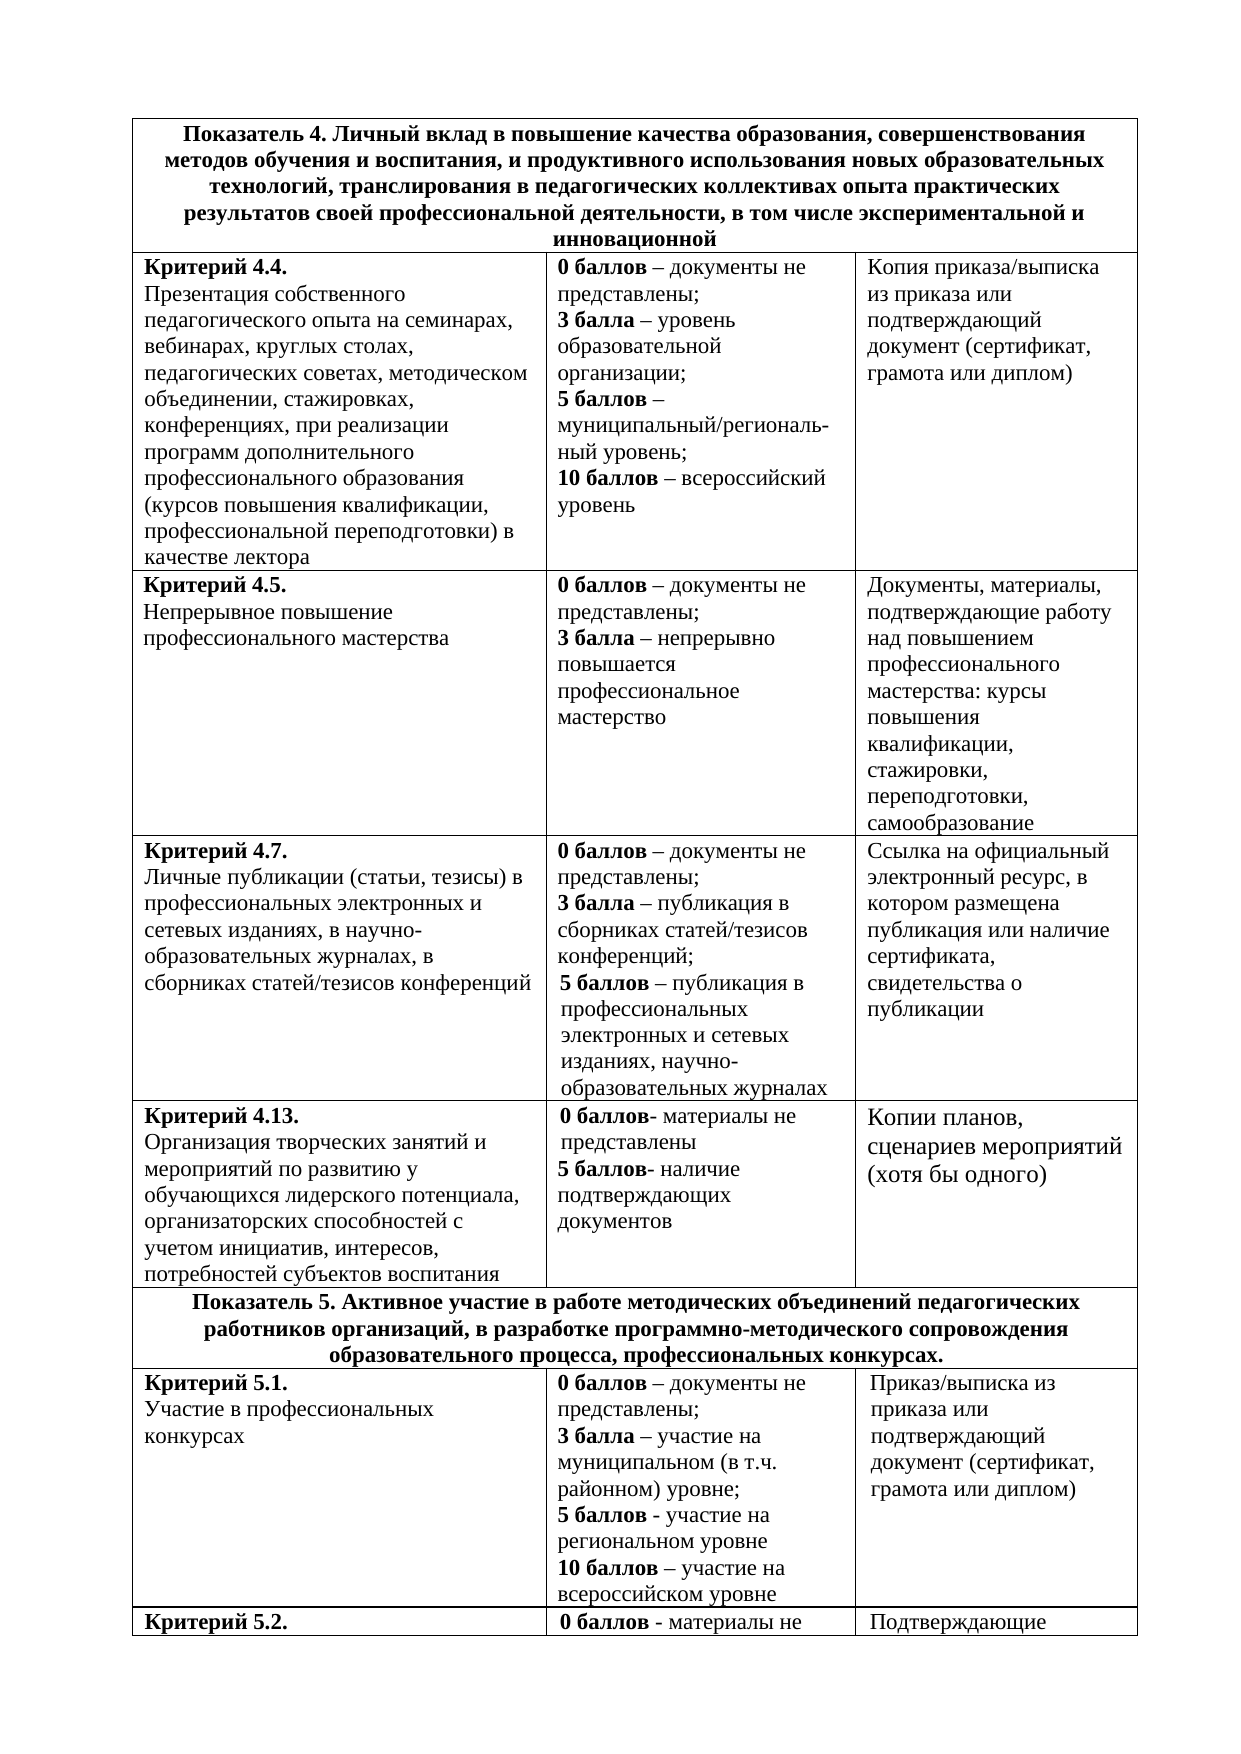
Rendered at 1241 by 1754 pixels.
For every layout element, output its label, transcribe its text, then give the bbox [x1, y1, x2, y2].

table_cell 0 баллов – документы не представлены; 3 балла – непрерывно повышается профессиональное мастерство [547, 571, 855, 835]
table_cell 0 баллов – документы не представлены; 3 балла – участие на муниципальном (в т.ч. районном) уровне; 5 баллов - участие на региональном уровне 10 баллов – участие на всероссийском уровне [547, 1369, 855, 1606]
table_cell Приказ/выписка из приказа или подтверждающий документ (сертификат, грамота или диплом) [856, 1369, 1137, 1606]
table_cell 0 баллов – документы не представлены; 3 балла – публикация в сборниках статей/тезисов конференций; 5 баллов – публикация в профессиональных электронных и сетевых изданиях, научно-образовательных журналах [547, 836, 855, 1100]
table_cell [856, 1608, 1137, 1635]
table_cell Ссылка на официальный электронный ресурс, в котором размещена публикация или наличие сертификата, свидетельства о публикации [856, 836, 1137, 1100]
table_cell 0 баллов- материалы не представлены 5 баллов- наличие подтверждающих документов [547, 1101, 855, 1287]
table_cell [547, 1608, 855, 1635]
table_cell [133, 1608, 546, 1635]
table_cell Критерий 4.4. Презентация собственного педагогического опыта на семинарах, вебинарах, круглых столах, педагогических советах, методическом объединении, стажировках, конференциях, при реализации программ дополнительного профессионального образования (курсов повышения квалификации, профессиональной переподготовки) в качестве лектора [133, 253, 546, 570]
table_cell Копии планов, сценариев мероприятий (хотя бы одного) [856, 1101, 1137, 1287]
table_cell Критерий 4.5. Непрерывное повышение профессионального мастерства [133, 571, 546, 835]
table_cell Показатель 4. Личный вклад в повышение качества образования, совершенствования методов обучения и воспитания, и продуктивного использования новых образовательных технологий, транслирования в педагогических коллективах опыта практических результатов своей профессиональной деятельности, в том числе экспериментальной и инновационной [133, 119, 1137, 252]
table_cell 0 баллов – документы не представлены; 3 балла – уровень образовательной организации; 5 баллов – муниципальный/региональ- ный уровень; 10 баллов – всероссийский уровень [547, 253, 855, 570]
table_cell Критерий 4.7. Личные публикации (статьи, тезисы) в профессиональных электронных и сетевых изданиях, в научно-образовательных журналах, в сборниках статей/тезисов конференций [133, 836, 546, 1100]
table_cell Критерий 5.1. Участие в профессиональных конкурсах [133, 1369, 546, 1606]
table_cell Копия приказа/выписка из приказа или подтверждающий документ (сертификат, грамота или диплом) [856, 253, 1137, 570]
table_cell Критерий 4.13. Организация творческих занятий и мероприятий по развитию у обучающихся лидерского потенциала, организаторских способностей с учетом инициатив, интересов, потребностей субъектов воспитания [133, 1101, 546, 1287]
table_cell Показатель 5. Активное участие в работе методических объединений педагогических работников организаций, в разработке программно-методического сопровождения образовательного процесса, профессиональных конкурсах. [133, 1288, 1137, 1367]
table_cell Документы, материалы, подтверждающие работу над повышением профессионального мастерства: курсы повышения квалификации, стажировки, переподготовки, самообразование [856, 571, 1137, 835]
